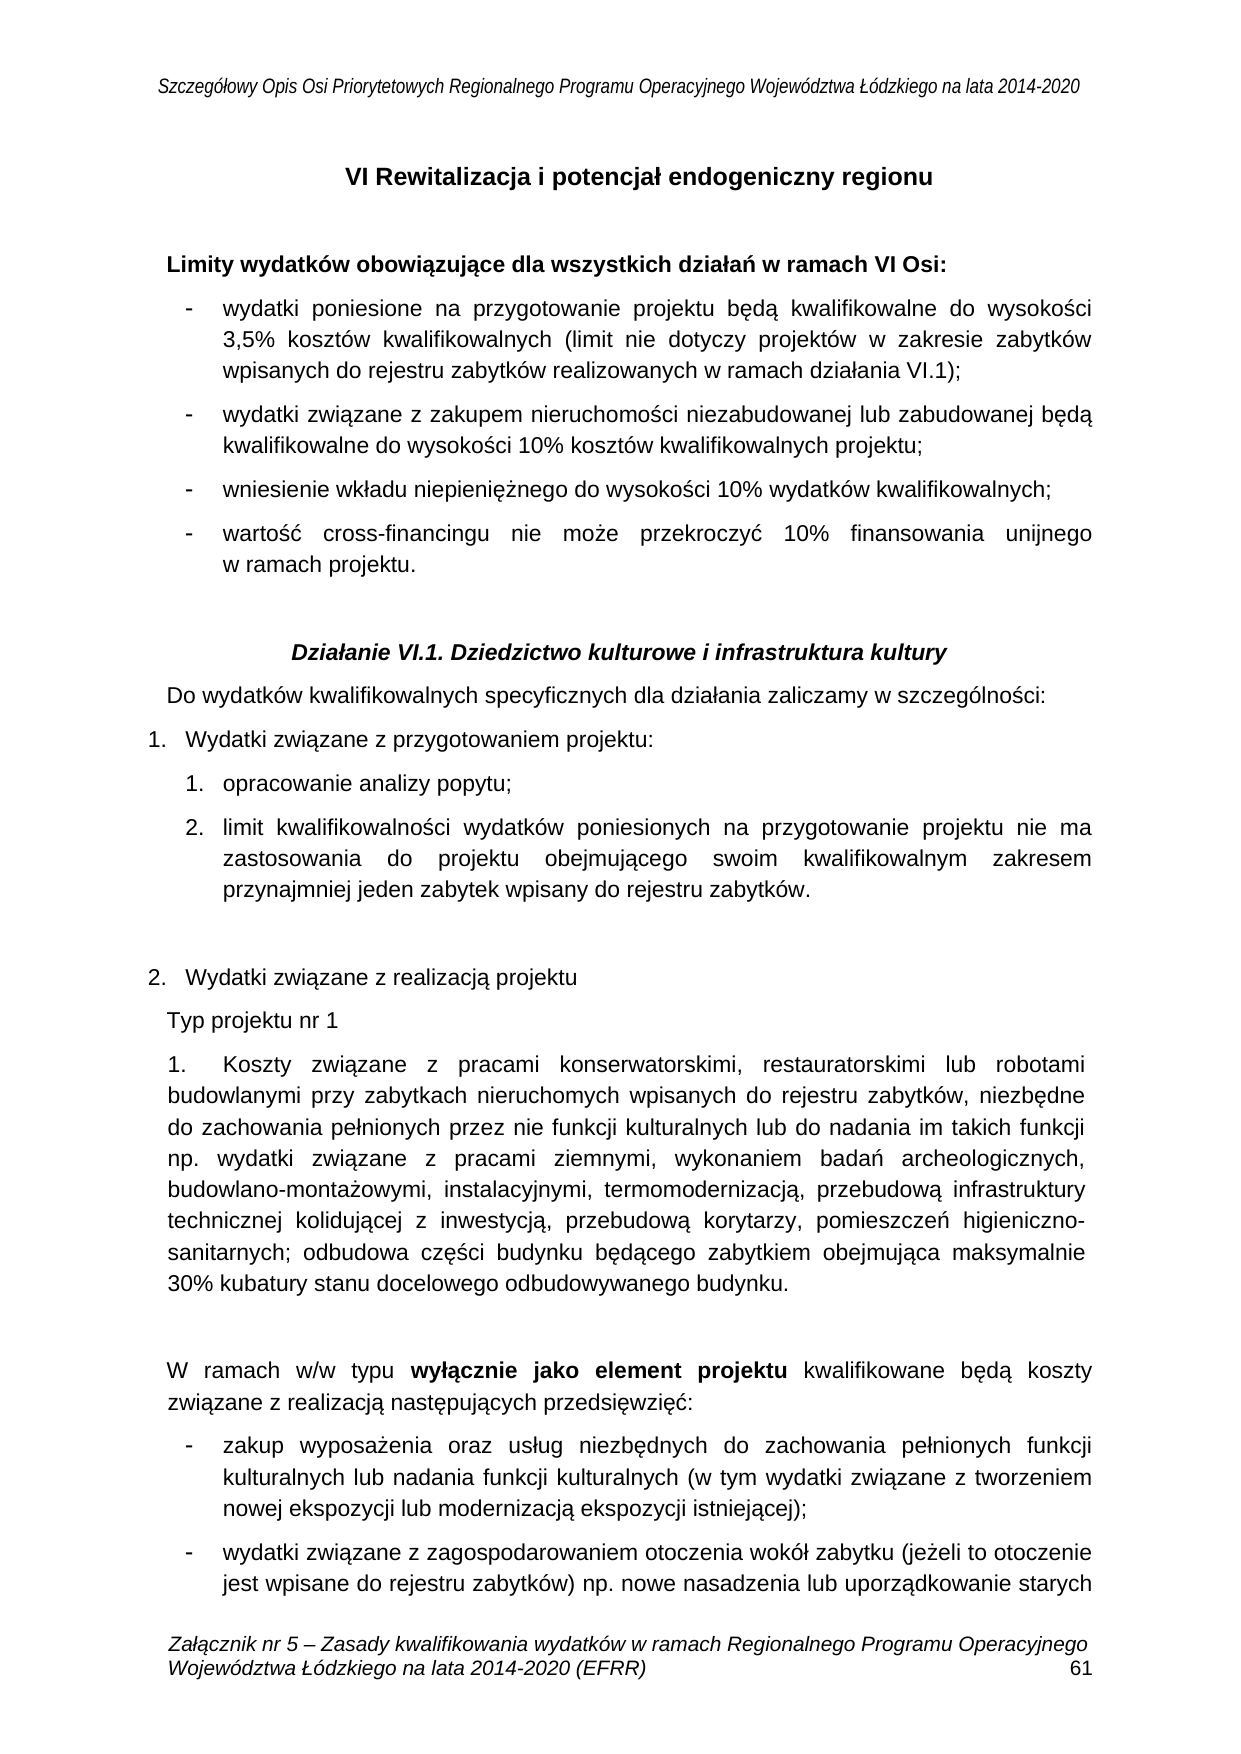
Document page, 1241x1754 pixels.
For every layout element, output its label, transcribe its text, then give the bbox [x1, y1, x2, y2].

subtitle Działanie VI.1. Dziedzictwo kulturowe i infrastruktura kultury [148, 635, 1092, 666]
text Do wydatków kwalifikowalnych specyficznych dla działania zaliczamy w szczególności: [166, 679, 1092, 710]
list zakup wyposażenia oraz usług niezbędnych do zachowania pełnionych funkcji kulturalnych lub nadania funkcji kulturalnych (w tym wydatki związane z tworzeniem nowej ekspozycji lub modernizacją ekspozycji istniejącej); [185, 1429, 1092, 1523]
list wniesienie wkładu niepieniężnego do wysokości 10% wydatków kwalifikowalnych; [185, 473, 1092, 504]
list opracowanie analizy popytu; [185, 766, 1092, 798]
list Wydatki związane z realizacją projektu [148, 960, 1086, 991]
list Koszty związane z pracami konserwatorskimi, restauratorskimi lub robotami budowlanymi przy zabytkach nieruchomych wpisanych do rejestru zabytków, niezbędne do zachowania pełnionych przez nie funkcji kulturalnych lub do nadania im takich funkcji np. wydatki związane z pracami ziemnymi, wykonaniem badań archeologicznych, budowlano-montażowymi, instalacyjnymi, termomodernizacją, przebudową infrastruktury technicznej kolidującej z inwestycją, przebudową korytarzy, pomieszczeń higieniczno-sanitarnych; odbudowa części budynku będącego zabytkiem obejmująca maksymalnie 30% kubatury stanu docelowego odbudowywanego budynku. [167, 1048, 1086, 1298]
list wydatki poniesione na przygotowanie projektu będą kwalifikowalne do wysokości 3,5% kosztów kwalifikowalnych (limit nie dotyczy projektów w zakresie zabytków wpisanych do rejestru zabytków realizowanych w ramach działania VI.1); [185, 291, 1092, 385]
text Typ projektu nr 1 [166, 1004, 1092, 1035]
list limit kwalifikowalności wydatków poniesionych na przygotowanie projektu nie ma zastosowania do projektu obejmującego swoim kwalifikowalnym zakresem przynajmniej jeden zabytek wpisany do rejestru zabytków. [185, 810, 1092, 904]
list wartość cross-financingu nie może przekroczyć 10% finansowania unijnego w ramach projektu. [185, 516, 1092, 579]
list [185, 1535, 1092, 1598]
subtitle VI Rewitalizacja i potencjał endogeniczny regionu [193, 160, 1086, 191]
text Limity wydatków obowiązujące dla wszystkich działań w ramach VI Osi: [166, 248, 1092, 279]
text W ramach w/w typu wyłącznie jako element projektu kwalifikowane będą koszty związane z realizacją następujących przedsięwzięć: [166, 1354, 1092, 1416]
list wydatki związane z zakupem nieruchomości niezabudowanej lub zabudowanej będą kwalifikowalne do wysokości 10% kosztów kwalifikowalnych projektu; [185, 398, 1092, 460]
list Wydatki związane z przygotowaniem projektu: [148, 723, 1086, 754]
